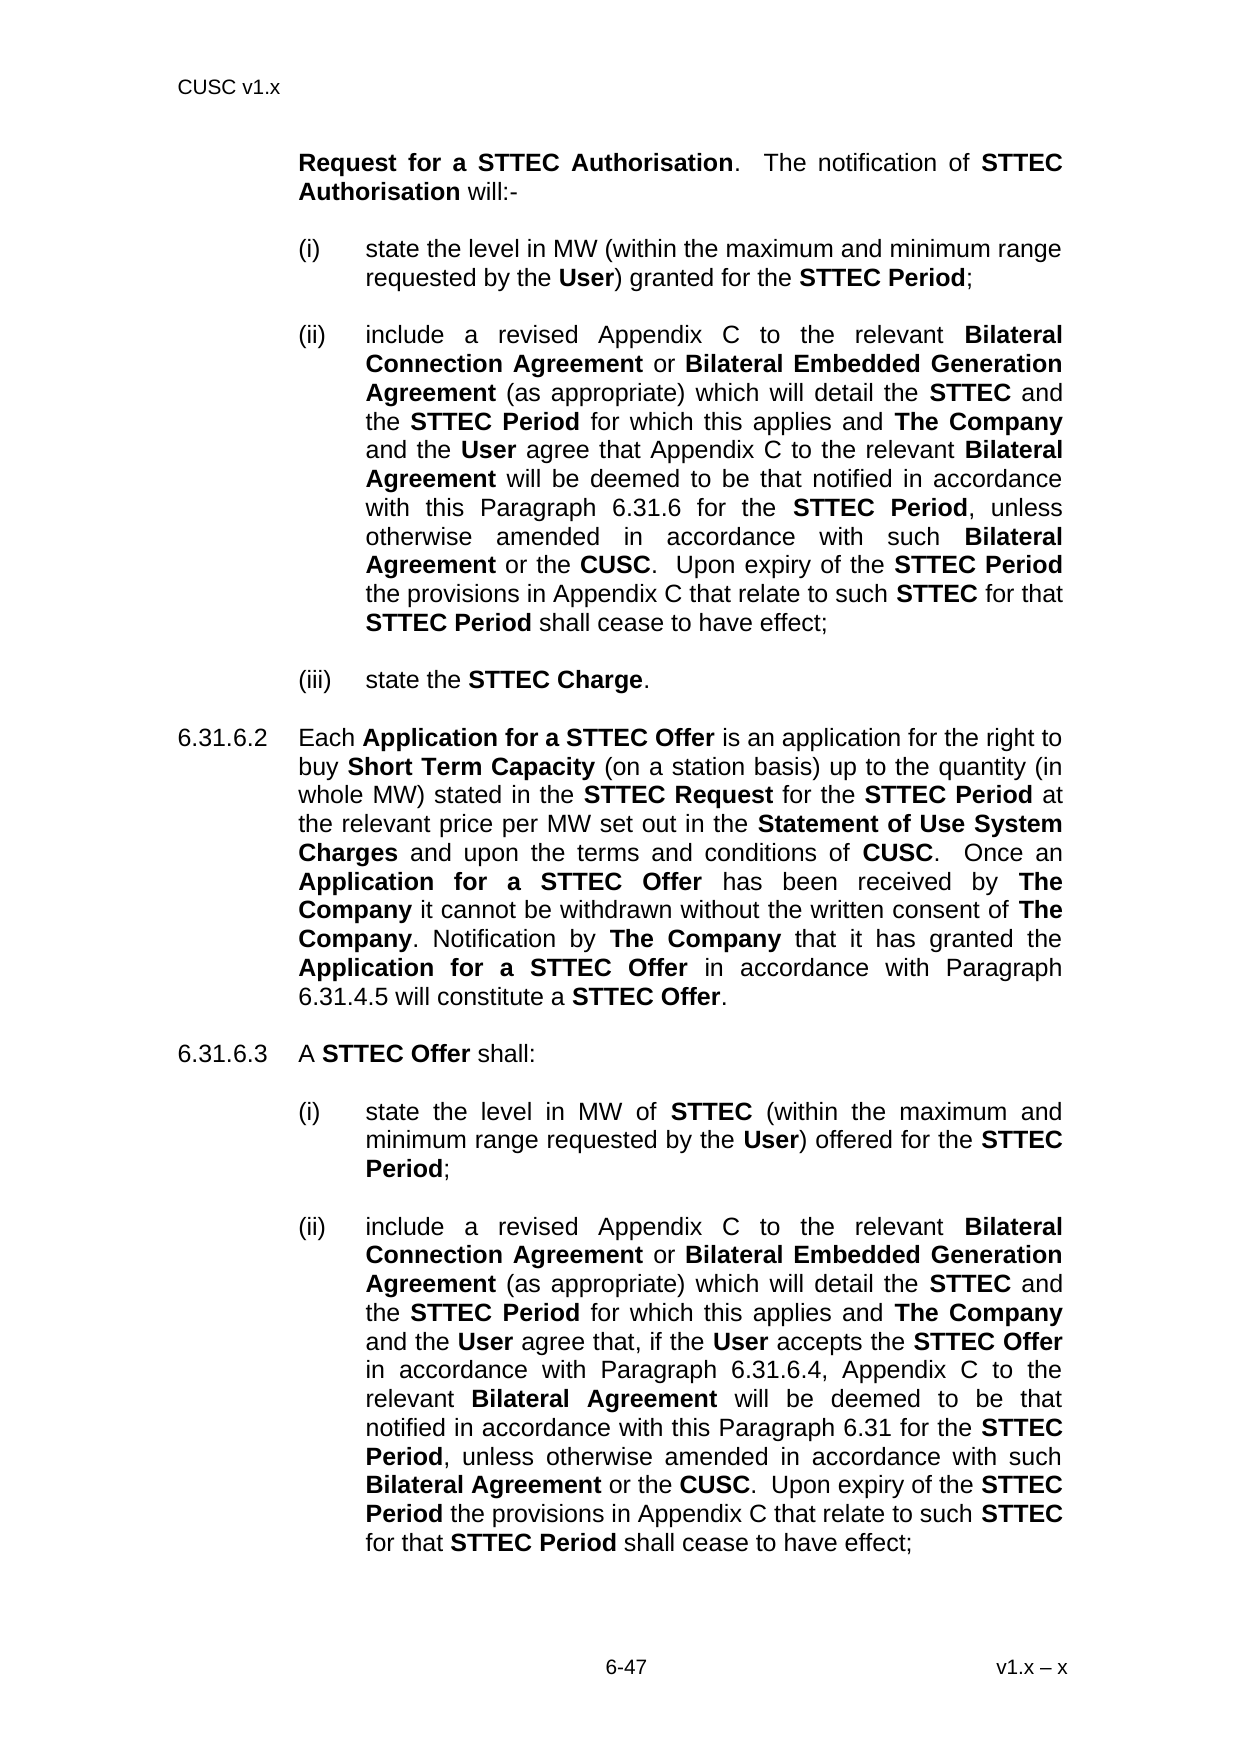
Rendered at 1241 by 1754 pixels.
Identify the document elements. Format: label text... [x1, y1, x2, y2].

text (ii) include a revised Appendix C to the relevant Bilateral Connection Agreement or Bilateral Embedded Generation Agreement (as appropriate) which will detail the STTEC and the STTEC Period for which this applies and The Company and the User agree that Appendix C to the relevant Bilateral Agreement will be deemed to be that notified in accordance with this Paragraph 6.31.6 for the STTEC Period, unless otherwise amended in accordance with such Bilateral Agreement or the CUSC. Upon expiry of the STTEC Period the provisions in Appendix C that relate to such STTEC for that STTEC Period shall cease to have effect; [177, 320, 1063, 636]
text (i) state the level in MW (within the maximum and minimum range requested by the User) granted for the STTEC Period; [177, 234, 1063, 291]
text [177, 148, 1063, 205]
text 6.31.6.3 A STTEC Offer shall: [177, 1039, 1063, 1068]
text (i) state the level in MW of STTEC (within the maximum and minimum range requested by the User) offered for the STTEC Period; [177, 1096, 1063, 1183]
text (iii) state the STTEC Charge. [177, 665, 1063, 694]
text 6.31.6.2 Each Application for a STTEC Offer is an application for the right to buy Short Term Capacity (on a station basis) up to the quantity (in whole MW) stated in the STTEC Request for the STTEC Period at the relevant price per MW set out in the Statement of Use System Charges and upon the terms and conditions of CUSC. Once an Application for a STTEC Offer has been received by The Company it cannot be withdrawn without the written consent of The Company. Notification by The Company that it has granted the Application for a STTEC Offer in accordance with Paragraph 6.31.4.5 will constitute a STTEC Offer. [177, 723, 1063, 1010]
text (ii) include a revised Appendix C to the relevant Bilateral Connection Agreement or Bilateral Embedded Generation Agreement (as appropriate) which will detail the STTEC and the STTEC Period for which this applies and The Company and the User agree that, if the User accepts the STTEC Offer in accordance with Paragraph 6.31.6.4, Appendix C to the relevant Bilateral Agreement will be deemed to be that notified in accordance with this Paragraph 6.31 for the STTEC Period, unless otherwise amended in accordance with such Bilateral Agreement or the CUSC. Upon expiry of the STTEC Period the provisions in Appendix C that relate to such STTEC for that STTEC Period shall cease to have effect; [177, 1211, 1063, 1556]
